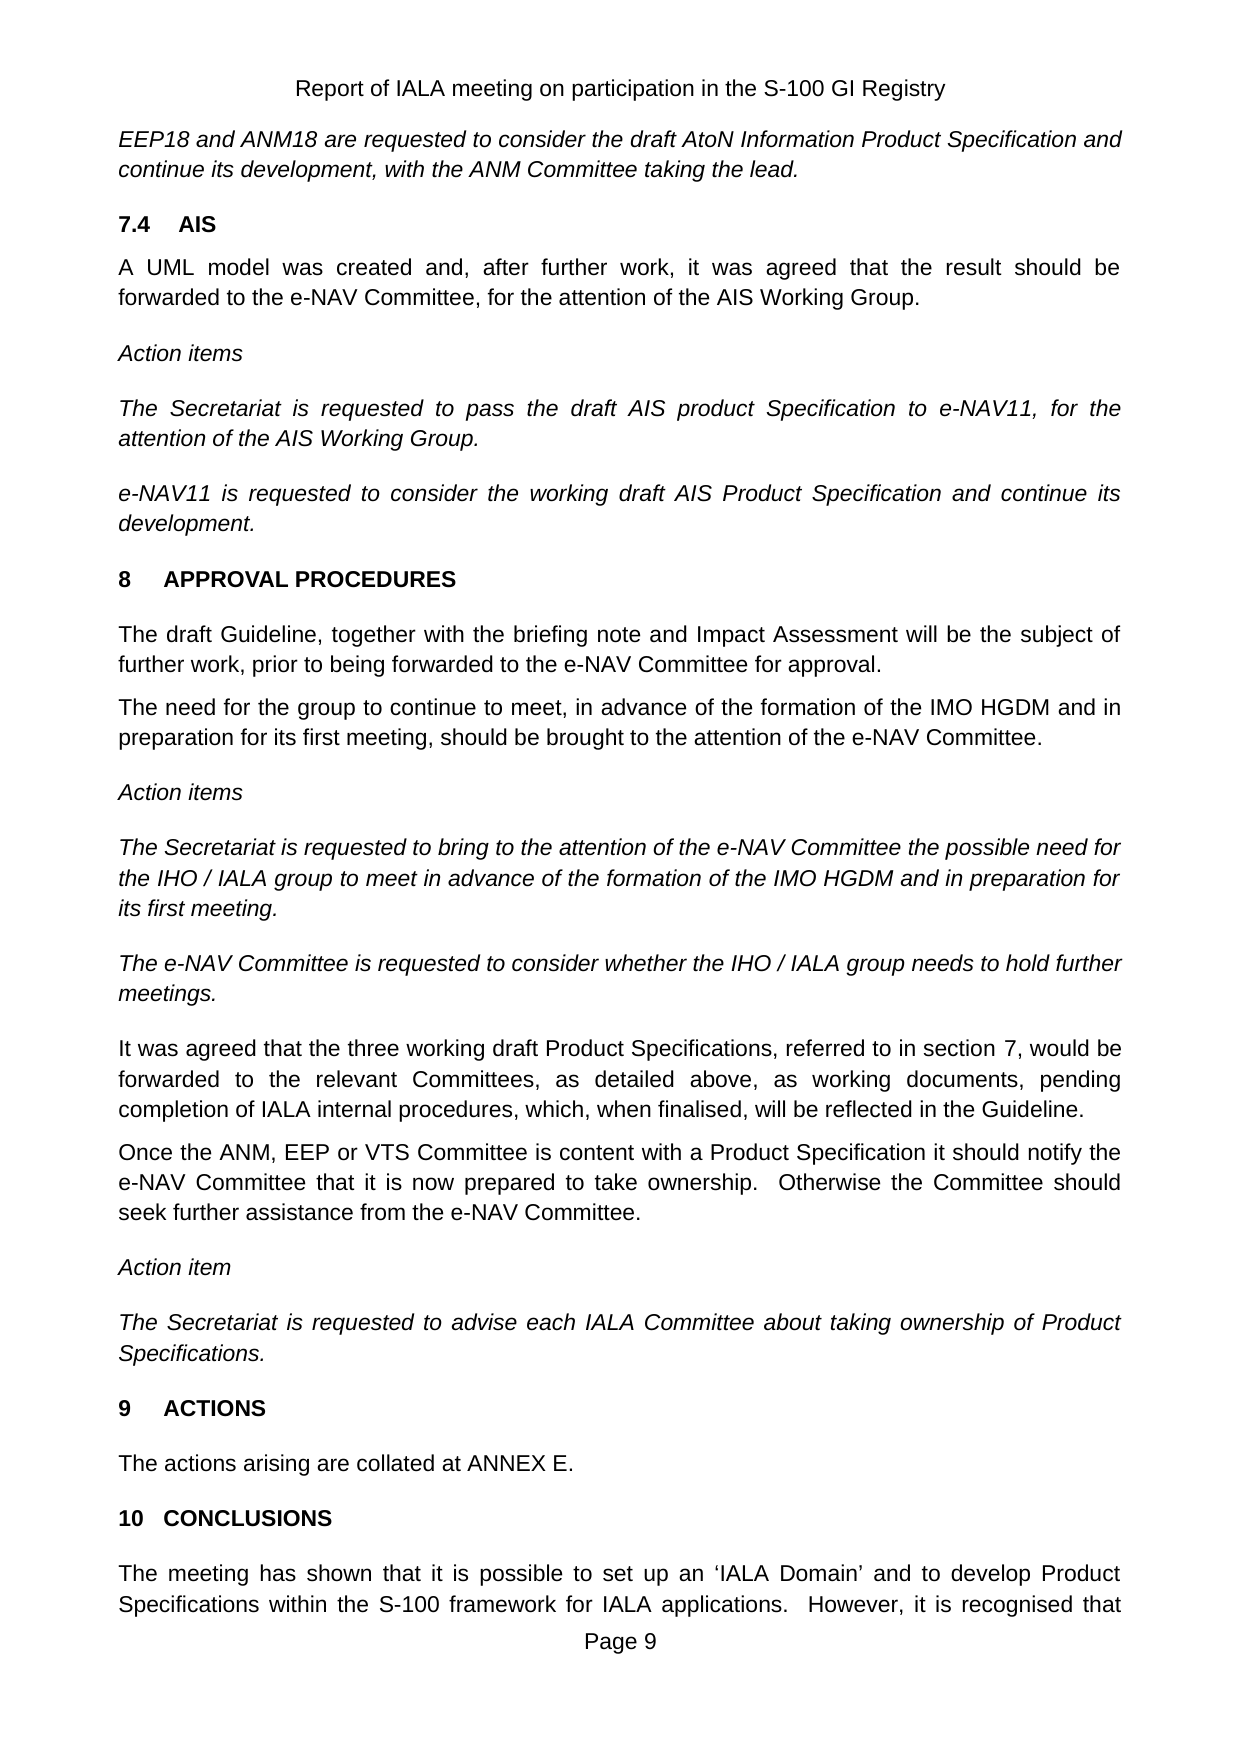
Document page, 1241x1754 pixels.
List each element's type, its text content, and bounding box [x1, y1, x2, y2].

subtitle Approval procedures [118, 566, 1122, 592]
text The draft Guideline, together with the briefing note and Impact Assessment will be the subject of further work, prior to being forwarded to the e-NAV Committee for approval. [118, 621, 1122, 677]
text e-NAV11 is requested to consider the working draft AIS Product Specification and continue its development. [118, 480, 1122, 537]
text The Secretariat is requested to bring to the attention of the e-NAV Committee the possible need for the IHO / IALA group to meet in advance of the formation of the IMO HGDM and in preparation for its first meeting. [118, 834, 1122, 921]
text Once the ANM, EEP or VTS Committee is content with a Product Specification it should notify the e-NAV Committee that it is now prepared to take ownership. Otherwise the Committee should seek further assistance from the e-NAV Committee. [118, 1138, 1122, 1225]
subtitle Actions [118, 1395, 1122, 1421]
text A UML model was created and, after further work, it was agreed that the result should be forwarded to the e-NAV Committee, for the attention of the AIS Working Group. [118, 254, 1122, 311]
text Action items [118, 779, 1122, 806]
text Action items [118, 339, 1122, 366]
text The Secretariat is requested to advise each IALA Committee about taking ownership of Product Specifications. [118, 1309, 1122, 1366]
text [118, 1560, 1122, 1617]
text Action item [118, 1254, 1122, 1281]
text The need for the group to continue to meet, in advance of the formation of the IMO HGDM and in preparation for its first meeting, should be brought to the attention of the e-NAV Committee. [118, 694, 1122, 750]
text The e-NAV Committee is requested to consider whether the IHO / IALA group needs to hold further meetings. [118, 950, 1122, 1007]
subtitle AIS [118, 211, 1122, 238]
subtitle Conclusions [118, 1505, 1122, 1532]
text The actions arising are collated at ANNEX E. [118, 1450, 1122, 1476]
text EEP18 and ANM18 are requested to consider the draft AtoN Information Product Specification and continue its development, with the ANM Committee taking the lead. [118, 126, 1122, 183]
text The Secretariat is requested to pass the draft AIS product Specification to e-NAV11, for the attention of the AIS Working Group. [118, 395, 1122, 451]
text It was agreed that the three working draft Product Specifications, referred to in section 7, would be forwarded to the relevant Committees, as detailed above, as working documents, pending completion of IALA internal procedures, which, when finalised, will be reflected in the Guideline. [118, 1035, 1122, 1122]
